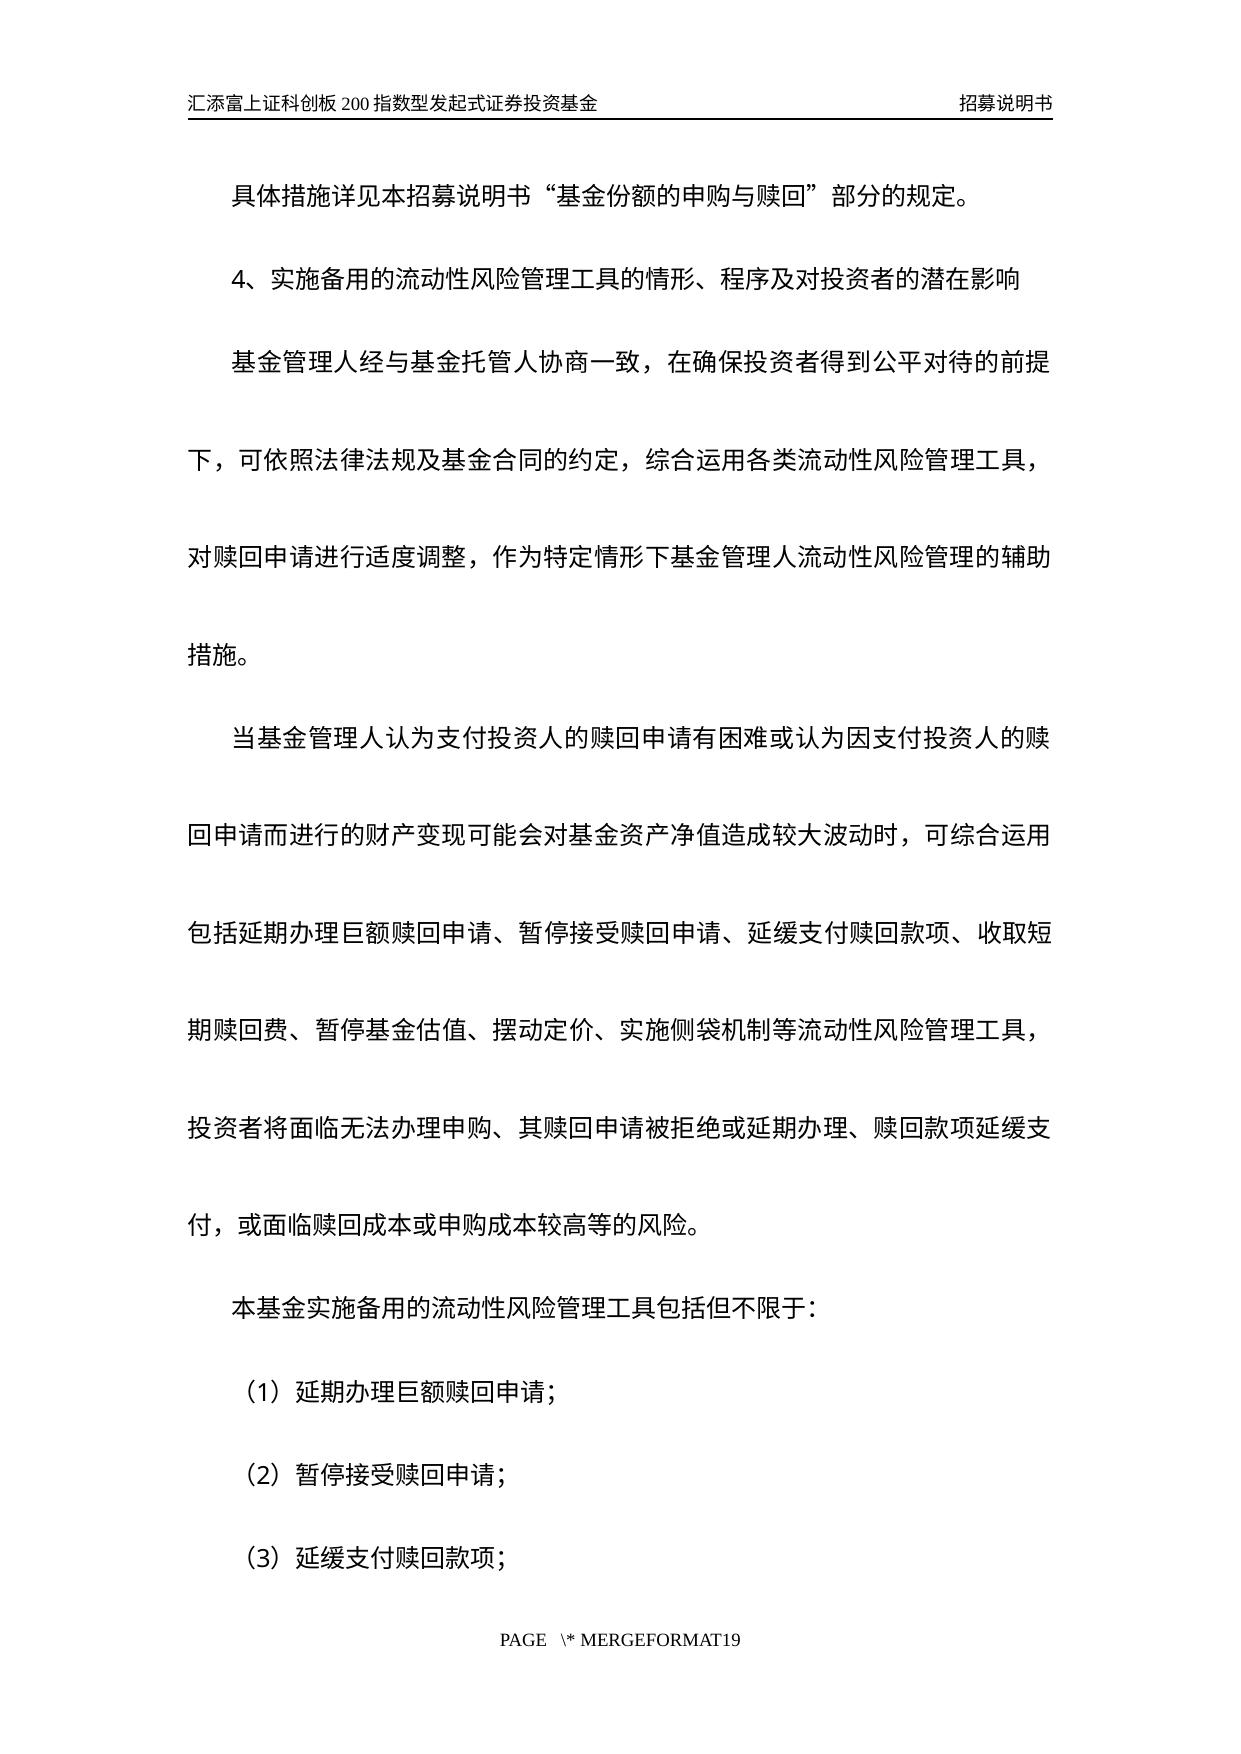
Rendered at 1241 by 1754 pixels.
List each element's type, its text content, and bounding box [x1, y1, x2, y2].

text 当基金管理人认为支付投资人的赎回申请有困难或认为因支付投资人的赎回申请而进行的财产变现可能会对基金资产净值造成较大波动时，可综合运用包括延期办理巨额赎回申请、暂停接受赎回申请、延缓支付赎回款项、收取短期赎回费、暂停基金估值、摆动定价、实施侧袋机制等流动性风险管理工具，投资者将面临无法办理申购、其赎回申请被拒绝或延期办理、赎回款项延缓支付，或面临赎回成本或申购成本较高等的风险。 [187, 704, 1053, 1256]
text 基金管理人经与基金托管人协商一致，在确保投资者得到公平对待的前提下，可依照法律法规及基金合同的约定，综合运用各类流动性风险管理工具，对赎回申请进行适度调整，作为特定情形下基金管理人流动性风险管理的辅助措施。 [187, 328, 1053, 686]
text 4、实施备用的流动性风险管理工具的情形、程序及对投资者的潜在影响 [187, 245, 1053, 310]
text （1）延期办理巨额赎回申请； [187, 1358, 1053, 1423]
text （2）暂停接受赎回申请； [187, 1441, 1053, 1506]
text 本基金实施备用的流动性风险管理工具包括但不限于： [187, 1274, 1053, 1339]
text （3）延缓支付赎回款项； [187, 1524, 1053, 1589]
text 具体措施详见本招募说明书“基金份额的申购与赎回”部分的规定。 [187, 162, 1053, 227]
